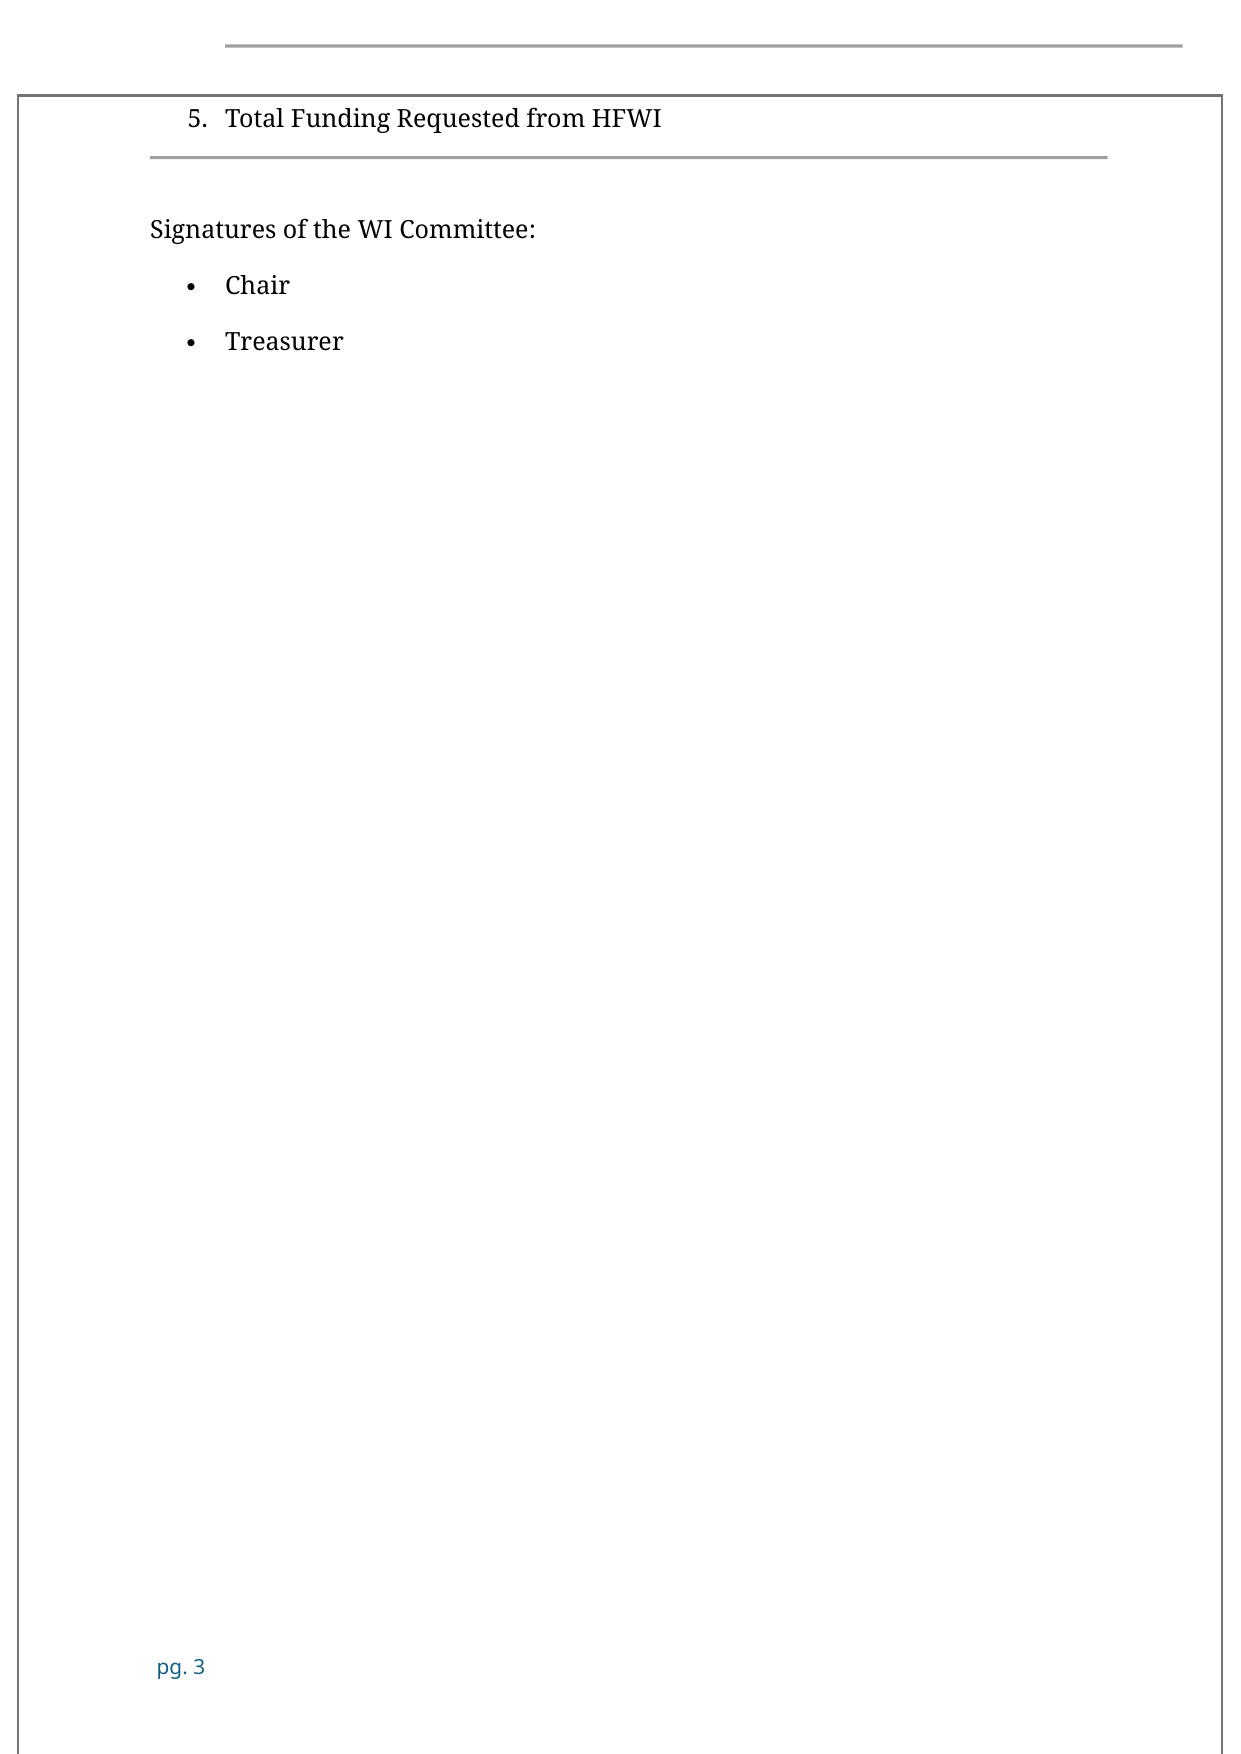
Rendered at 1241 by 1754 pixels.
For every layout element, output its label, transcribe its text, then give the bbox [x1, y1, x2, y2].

list Chair [187, 268, 1107, 302]
list TreasurerTop of FormBottom of Form [187, 323, 1107, 358]
list Total Funding Requested from HFWI [187, 100, 1107, 134]
text Signatures of the WI Committee: [150, 212, 1107, 246]
